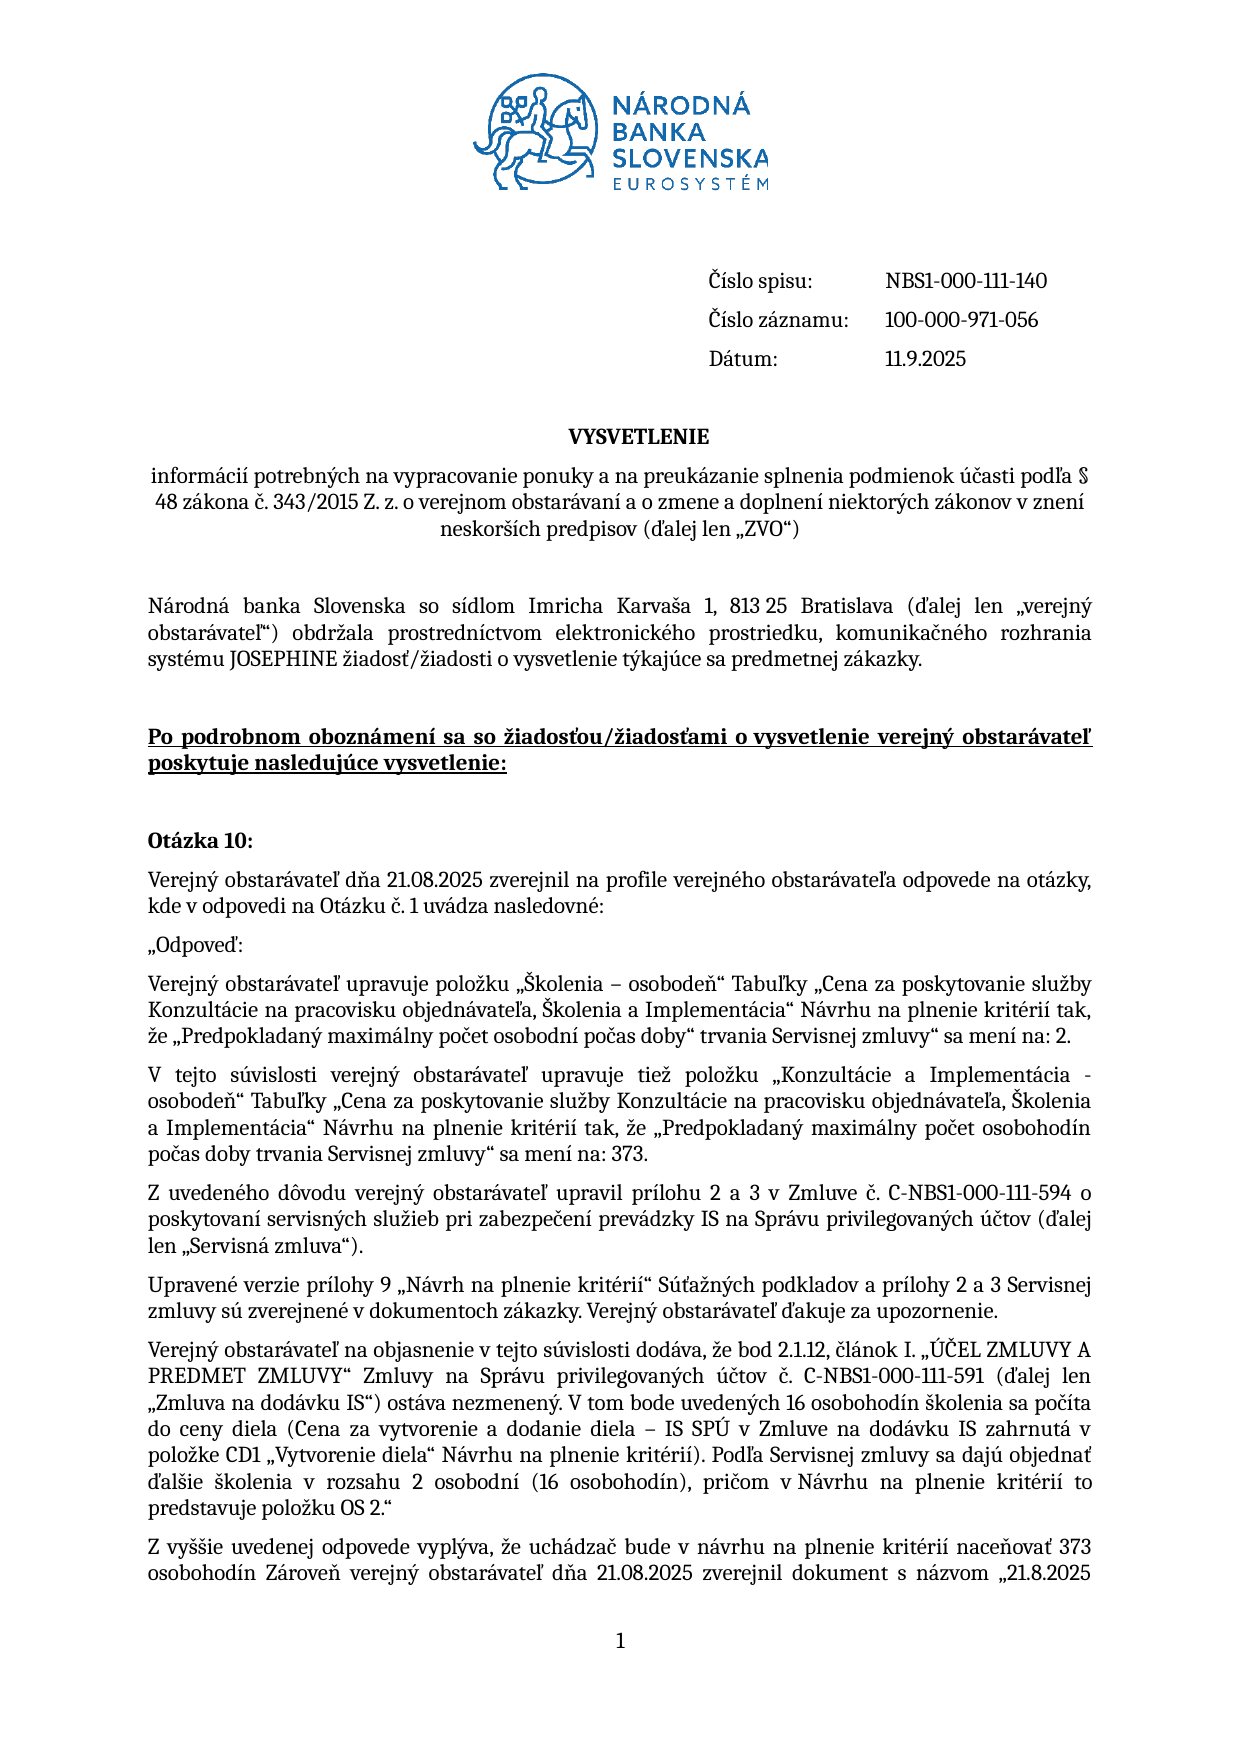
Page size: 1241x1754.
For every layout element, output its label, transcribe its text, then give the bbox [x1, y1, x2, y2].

text Verejný obstarávateľ upravuje položku „Školenia – osobodeň“ Tabuľky „Cena za poskytovanie služby Konzultácie na pracovisku objednávateľa, Školenia a Implementácia“ Návrhu na plnenie kritérií tak, že „Predpokladaný maximálny počet osobodní počas doby“ trvania Servisnej zmluvy“ sa mení na: 2. [148, 970, 1093, 1049]
text Upravené verzie prílohy 9 „Návrh na plnenie kritérií“ Súťažných podkladov a prílohy 2 a 3 Servisnej zmluvy sú zverejnené v dokumentoch zákazky. Verejný obstarávateľ ďakuje za upozornenie. [148, 1271, 1093, 1324]
text Verejný obstarávateľ dňa 21.08.2025 zverejnil na profile verejného obstarávateľa odpovede na otázky, kde v odpovedi na Otázku č. 1 uvádza nasledovné: [148, 866, 1093, 919]
text Po podrobnom oboznámení sa so žiadosťou/žiadosťami o vysvetlenie verejný obstarávateľ poskytuje nasledujúce vysvetlenie: [148, 723, 1093, 746]
text Z uvedeného dôvodu verejný obstarávateľ upravil prílohu 2 a 3 v Zmluve č. C-NBS1-000-111-594 o poskytovaní servisných služieb pri zabezpečení prevádzky IS na Správu privilegovaných účtov (ďalej len „Servisná zmluva“). [148, 1180, 1093, 1259]
text Číslo záznamu: 100-000-971-056 [709, 307, 1093, 333]
text Otázka 10: [148, 827, 1093, 854]
text V tejto súvislosti verejný obstarávateľ upravuje tiež položku „Konzultácie a Implementácia - osobodeň“ Tabuľky „Cena za poskytovanie služby Konzultácie na pracovisku objednávateľa, Školenia a Implementácia“ Návrhu na plnenie kritérií tak, že „Predpokladaný maximálny počet osobohodín počas doby trvania Servisnej zmluvy“ sa mení na: 373. [148, 1062, 1093, 1167]
text Dátum: 11.9.2025 [709, 346, 1093, 372]
text Číslo spisu: NBS1-000-111-140 [709, 268, 1093, 295]
text VYSVETLENIE [185, 424, 1093, 450]
text informácií potrebných na vypracovanie ponuky a na preukázanie splnenia podmienok účasti podľa § 48 zákona č. 343/2015 Z. z. o verejnom obstarávaní a o zmene a doplnení niektorých zákonov v znení neskorších predpisov (ďalej len „ZVO“) [148, 463, 1093, 542]
text Po podrobnom oboznámení sa so žiadosťou/žiadosťami o vysvetlenie verejný obstarávateľ poskytuje nasledujúce vysvetlenie: [148, 747, 1093, 776]
picture [472, 73, 768, 191]
text „Odpoveď: [148, 932, 1093, 958]
text Národná banka Slovenska so sídlom Imricha Karvaša 1, 813 25 Bratislava (ďalej len „verejný obstarávateľ“) obdržala prostredníctvom elektronického prostriedku, komunikačného rozhrania systému JOSEPHINE žiadosť/žiadosti o vysvetlenie týkajúce sa predmetnej zákazky. [148, 593, 1093, 672]
text Verejný obstarávateľ na objasnenie v tejto súvislosti dodáva, že bod 2.1.12, článok I. „ÚČEL ZMLUVY A PREDMET ZMLUVY“ Zmluvy na Správu privilegovaných účtov č. C-NBS1-000-111-591 (ďalej len „Zmluva na dodávku IS“) ostáva nezmenený. V tom bode uvedených 16 osobohodín školenia sa počíta do ceny diela (Cena za vytvorenie a dodanie diela – IS SPÚ v Zmluve na dodávku IS zahrnutá v položke CD1 „Vytvorenie diela“ Návrhu na plnenie kritérií). Podľa Servisnej zmluvy sa dajú objednať ďalšie školenia v rozsahu 2 osobodní (16 osobohodín), pričom v Návrhu na plnenie kritérií to predstavuje položku OS 2.“ [148, 1337, 1093, 1521]
